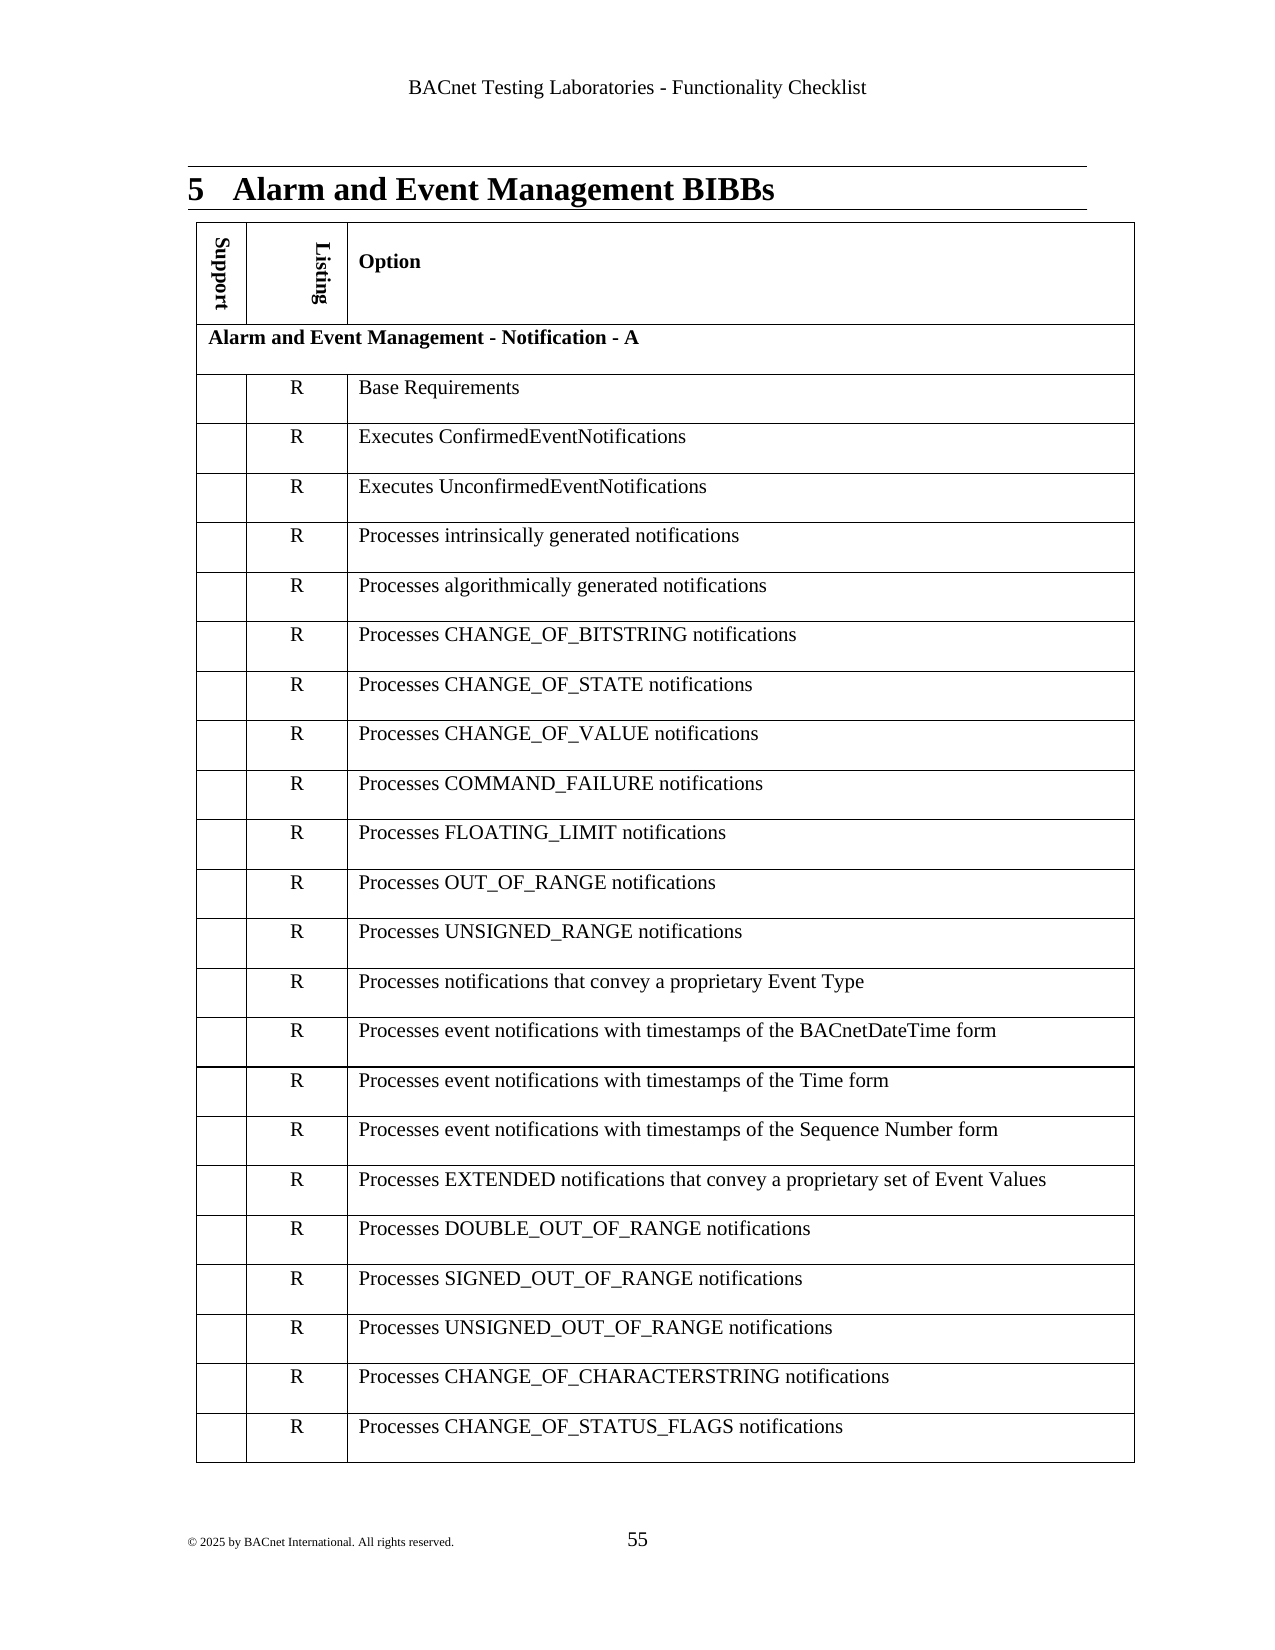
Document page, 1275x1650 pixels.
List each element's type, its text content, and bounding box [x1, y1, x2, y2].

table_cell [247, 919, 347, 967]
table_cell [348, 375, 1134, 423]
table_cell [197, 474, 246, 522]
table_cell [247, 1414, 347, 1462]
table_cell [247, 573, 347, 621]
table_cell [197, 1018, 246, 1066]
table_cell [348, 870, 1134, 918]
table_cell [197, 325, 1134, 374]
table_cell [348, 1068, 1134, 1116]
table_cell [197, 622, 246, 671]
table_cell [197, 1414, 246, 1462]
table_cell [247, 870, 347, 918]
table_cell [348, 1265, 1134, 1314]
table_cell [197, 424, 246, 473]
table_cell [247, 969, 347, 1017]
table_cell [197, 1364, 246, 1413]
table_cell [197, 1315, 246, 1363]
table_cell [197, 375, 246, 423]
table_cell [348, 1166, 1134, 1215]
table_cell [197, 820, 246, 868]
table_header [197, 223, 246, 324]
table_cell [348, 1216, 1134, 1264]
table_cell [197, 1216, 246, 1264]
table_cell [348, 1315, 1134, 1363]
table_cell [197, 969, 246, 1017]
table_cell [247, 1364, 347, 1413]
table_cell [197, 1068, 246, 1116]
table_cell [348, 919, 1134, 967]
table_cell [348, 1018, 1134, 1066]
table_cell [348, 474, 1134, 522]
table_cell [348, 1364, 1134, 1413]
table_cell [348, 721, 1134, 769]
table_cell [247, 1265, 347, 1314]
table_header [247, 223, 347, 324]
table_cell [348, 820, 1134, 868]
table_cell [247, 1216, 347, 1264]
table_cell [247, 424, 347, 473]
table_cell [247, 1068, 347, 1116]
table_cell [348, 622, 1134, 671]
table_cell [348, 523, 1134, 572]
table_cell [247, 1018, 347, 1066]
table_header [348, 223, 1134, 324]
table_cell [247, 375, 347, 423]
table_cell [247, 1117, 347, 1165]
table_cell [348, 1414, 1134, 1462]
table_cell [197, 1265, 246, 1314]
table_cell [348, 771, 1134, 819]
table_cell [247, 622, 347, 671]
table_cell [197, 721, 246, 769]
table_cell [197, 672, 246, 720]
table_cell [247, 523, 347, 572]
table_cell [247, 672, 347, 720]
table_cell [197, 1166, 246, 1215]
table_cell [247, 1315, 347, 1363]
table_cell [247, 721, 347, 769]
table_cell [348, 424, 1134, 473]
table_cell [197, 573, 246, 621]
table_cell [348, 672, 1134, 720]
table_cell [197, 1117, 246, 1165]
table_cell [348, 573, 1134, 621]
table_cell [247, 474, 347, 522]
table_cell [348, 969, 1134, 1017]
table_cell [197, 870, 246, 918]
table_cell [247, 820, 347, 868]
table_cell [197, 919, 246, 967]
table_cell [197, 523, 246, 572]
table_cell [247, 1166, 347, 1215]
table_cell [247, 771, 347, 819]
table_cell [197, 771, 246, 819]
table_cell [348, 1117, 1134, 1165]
subtitle Alarm and Event Management BIBBs [187, 167, 1087, 210]
